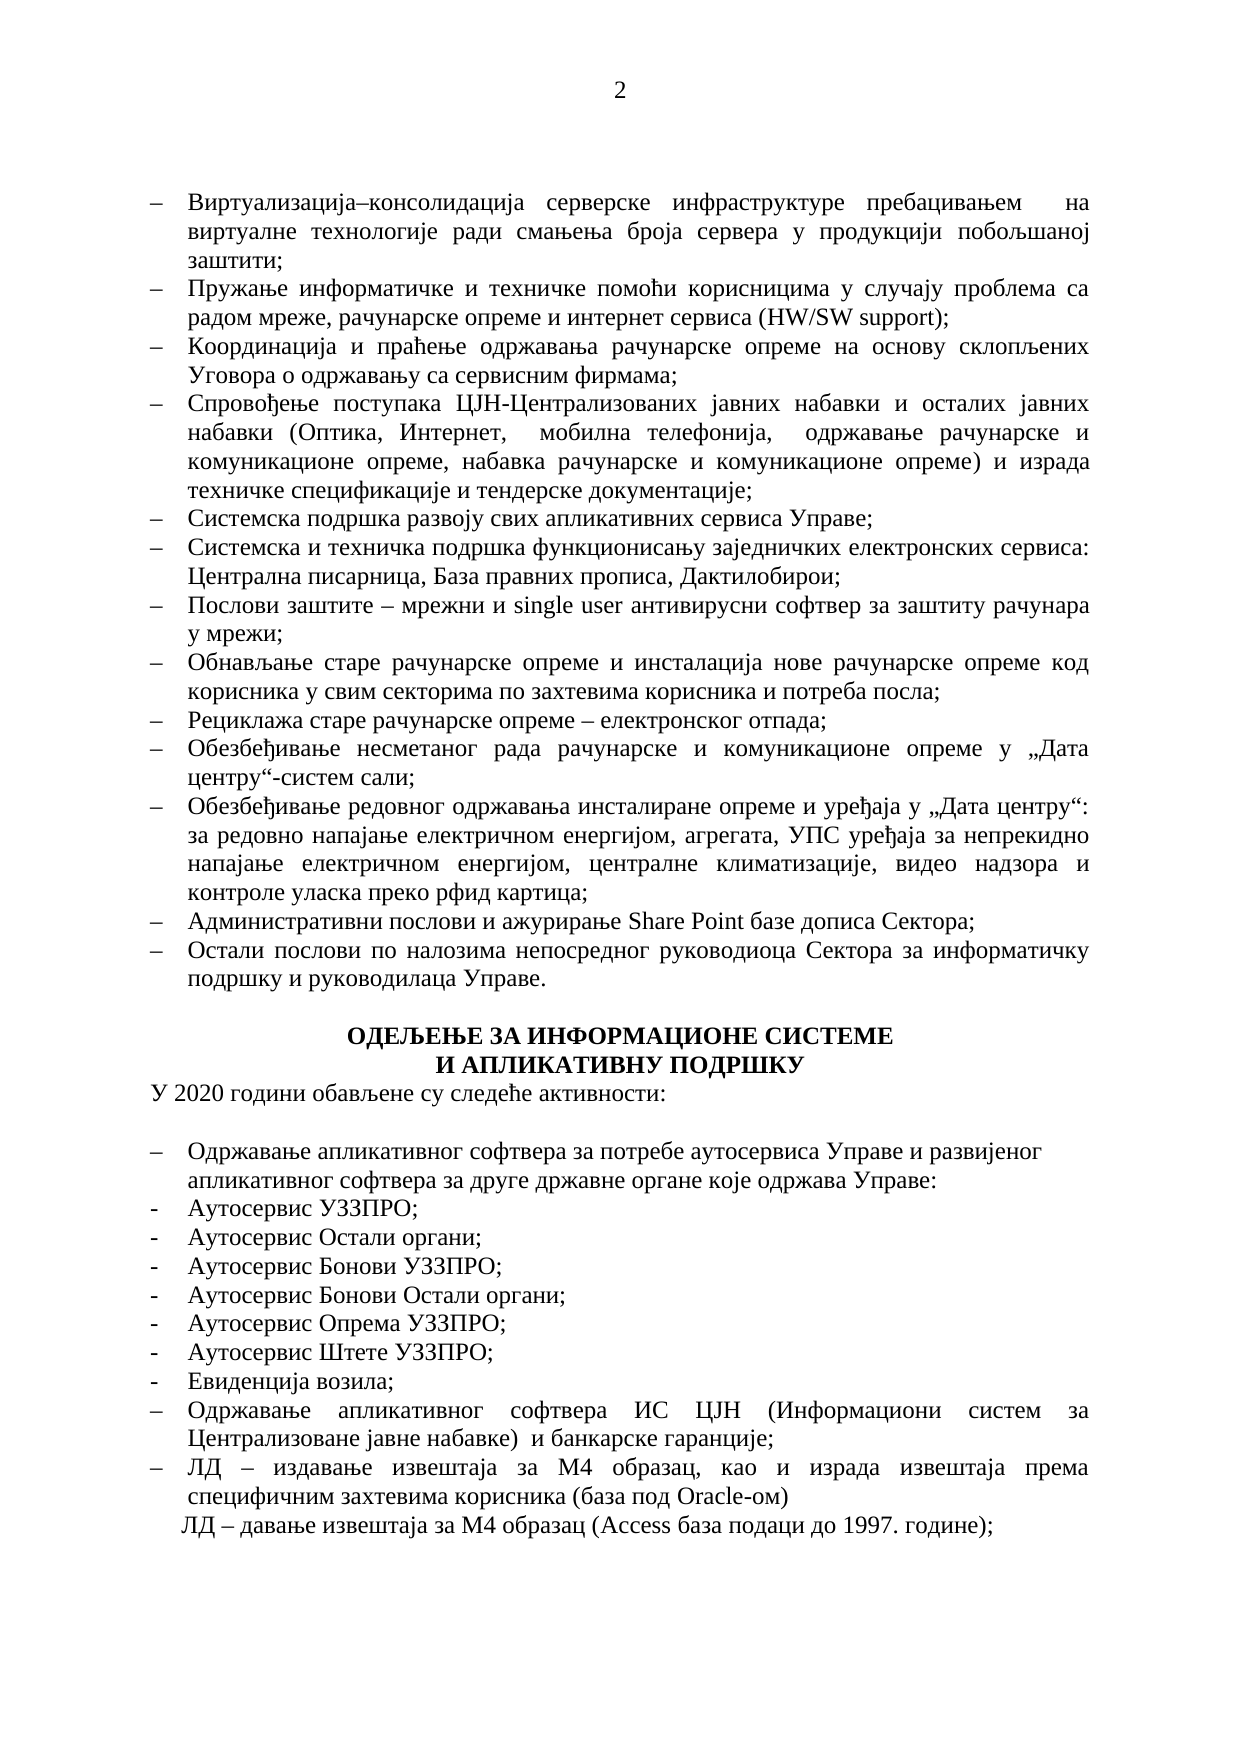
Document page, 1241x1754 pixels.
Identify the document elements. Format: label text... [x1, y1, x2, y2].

list Остали послови по налозима непосредног руководиоца Сектора за информатичку подршку и руководилаца Управе. [150, 935, 1090, 992]
list Рециклажа старе рачунарске опреме – електронског отпада; [150, 705, 1090, 733]
list Координација и праћење одржавања рачунарске опреме на основу склопљених Уговора о одржавању са сервисним фирмама; [150, 331, 1090, 388]
list Спровођење поступака ЦЈН-Централизованих јавних набавки и осталих јавних набавки (Оптика, Интернет, мобилна телефонија, одржавање рачунарске и комуникационе опреме, набавка рачунарске и комуникационе опреме) и израда техничке спецификације и тендерске документације; [150, 388, 1090, 503]
list Евиденција возила; [150, 1366, 1090, 1395]
text У 2020 години обављeне су следеће активности: [150, 1078, 1090, 1107]
text И АПЛИКАТИВНУ ПОДРШКУ [150, 1050, 1090, 1078]
text ОДЕЉЕЊЕ ЗА ИНФОРМАЦИОНЕ СИСТЕМЕ [150, 1021, 1090, 1050]
list Обнављање старе рачунарске опреме и инсталација нове рачунарске опреме код корисника у свим секторима по захтевима корисника и потреба посла; [150, 647, 1090, 705]
list Пружање информатичке и техничке помоћи корисницима у случају проблема са радом мреже, рачунарске опреме и интернет сервиса (HW/SW support); [150, 273, 1090, 331]
list Послови заштите – мрежни и single user антивирусни софтвер за заштиту рачунара у мрежи; [150, 590, 1090, 647]
list Административни послови и ажурирање Share Point базе дописа Сектора; [150, 906, 1090, 935]
list ЛД – издавање извештаја за М4 образац, као и израда извештаја према специфичним захтевима корисника (база под Oracle-ом) [150, 1452, 1090, 1510]
list Аутосервис Остали органи; [150, 1222, 1090, 1251]
list Аутосервис УЗЗПРО; [150, 1193, 1090, 1222]
list Обезбеђивање редовног одржавања инсталиране опреме и уређаја у „Дата центру“: за редовно напајање електричном енергијом, агрегата, УПС уређаја за непрекидно напајање електричном енергијом, централне климатизације, видео надзора и контроле уласка преко рфид картица; [150, 791, 1090, 906]
text ЛД – давање извештаја за М4 образац (Access база подаци до 1997. године); [150, 1510, 1090, 1538]
list Обезбеђивање несметаног рада рачунарске и комуникационе опреме у „Дата центру“-систем сали; [150, 733, 1090, 791]
list Аутосервис Штете УЗЗПРО; [150, 1337, 1090, 1366]
list Аутосервис Бонови Остали органи; [150, 1280, 1090, 1308]
list Аутосервис Опрема УЗЗПРО; [150, 1308, 1090, 1337]
list Системска подршка развоју свих апликативних сервиса Управе; [150, 503, 1090, 532]
list Системска и техничка подршка функционисању заједничких електронских сервиса: Централна писарница, База правних прописа, Дактилобирои; [150, 532, 1090, 590]
list Одржавање апликативног софтвера за потребе аутосервиса Управе и развијеног апликативног софтвера за друге државне органе које одржава Управе: [150, 1136, 1090, 1193]
list Одржавање апликативног софтвера ИС ЦЈН (Информациони систем за Централизоване јавне набавке) и банкарске гаранције; [150, 1395, 1090, 1452]
list Виртуализација–консолидација серверске инфраструктуре пребацивањем на виртуалне технологије ради смањења броја сервера у продукцији побољшаној заштити; [150, 187, 1090, 273]
list Аутосервис Бонови УЗЗПРО; [150, 1251, 1090, 1280]
